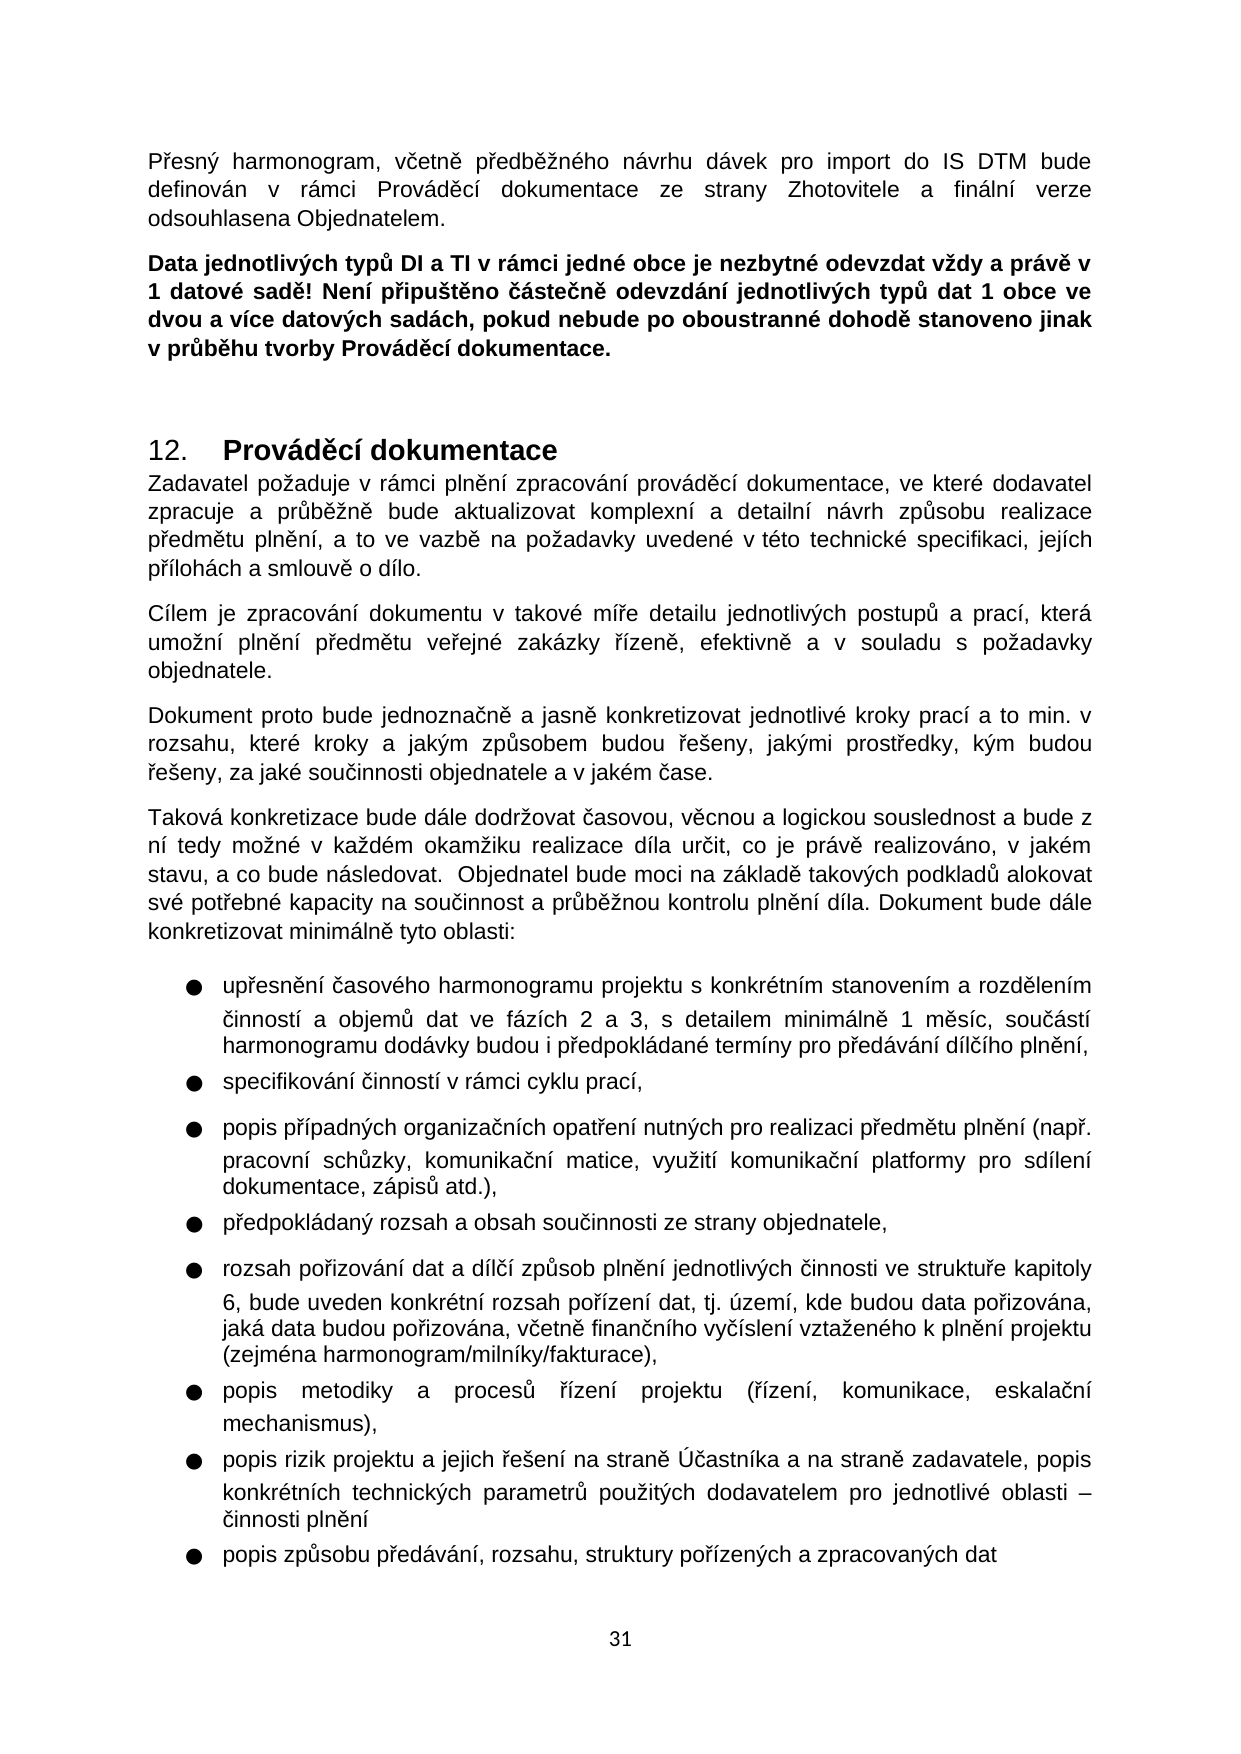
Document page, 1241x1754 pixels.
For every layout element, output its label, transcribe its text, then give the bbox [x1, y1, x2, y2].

text Taková konkretizace bude dále dodržovat časovou, věcnou a logickou souslednost a bude z ní tedy možné v každém okamžiku realizace díla určit, co je právě realizováno, v jakém stavu, a co bude následovat. Objednatel bude moci na základě takových podkladů alokovat své potřebné kapacity na součinnost a průběžnou kontrolu plnění díla. Dokument bude dále konkretizovat minimálně tyto oblasti: [148, 804, 1093, 944]
list upřesnění časového harmonogramu projektu s konkrétním stanovením a rozdělením činností a objemů dat ve fázích 2 a 3, s detailem minimálně 1 měsíc, součástí harmonogramu dodávky budou i předpokládané termíny pro předávání dílčího plnění, [185, 963, 1093, 1058]
list předpokládaný rozsah a obsah součinnosti ze strany objednatele, [185, 1200, 1093, 1242]
text Dokument proto bude jednoznačně a jasně konkretizovat jednotlivé kroky prací a to min. v rozsahu, které kroky a jakým způsobem budou řešeny, jakými prostředky, kým budou řešeny, za jaké součinnosti objednatele a v jakém čase. [148, 702, 1093, 785]
text Přesný harmonogram, včetně předběžného návrhu dávek pro import do IS DTM bude definován v rámci Prováděcí dokumentace ze strany Zhotovitele a finální verze odsouhlasena Objednatelem. [148, 148, 1093, 231]
subtitle Prováděcí dokumentace [148, 433, 1093, 467]
list popis případných organizačních opatření nutných pro realizaci předmětu plnění (např. pracovní schůzky, komunikační matice, využití komunikační platformy pro sdílení dokumentace, zápisů atd.), [185, 1104, 1093, 1200]
list popis rizik projektu a jejich řešení na straně Účastníka a na straně zadavatele, popis konkrétních technických parametrů použitých dodavatelem pro jednotlivé oblasti – činnosti plnění [185, 1437, 1093, 1532]
text Cílem je zpracování dokumentu v takové míře detailu jednotlivých postupů a prací, která umožní plnění předmětu veřejné zakázky řízeně, efektivně a v souladu s požadavky objednatele. [148, 600, 1093, 683]
list popis způsobu předávání, rozsahu, struktury pořízených a zpracovaných dat [185, 1532, 1093, 1575]
text Zadavatel požaduje v rámci plnění zpracování prováděcí dokumentace, ve které dodavatel zpracuje a průběžně bude aktualizovat komplexní a detailní návrh způsobu realizace předmětu plnění, a to ve vazbě na požadavky uvedené v této technické specifikaci, jejích přílohách a smlouvě o dílo. [148, 469, 1093, 581]
list popis metodiky a procesů řízení projektu (řízení, komunikace, eskalační mechanismus), [185, 1367, 1093, 1437]
text Data jednotlivých typů DI a TI v rámci jedné obce je nezbytné odevzdat vždy a právě v 1 datové sadě! Není připuštěno částečně odevzdání jednotlivých typů dat 1 obce ve dvou a více datových sadách, pokud nebude po oboustranné dohodě stanoveno jinak v průběhu tvorby Prováděcí dokumentace. [148, 249, 1093, 361]
list rozsah pořizování dat a dílčí způsob plnění jednotlivých činnosti ve struktuře kapitoly 6, bude uveden konkrétní rozsah pořízení dat, tj. území, kde budou data pořizována, jaká data budou pořizována, včetně finančního vyčíslení vztaženého k plnění projektu (zejména harmonogram/milníky/fakturace), [185, 1246, 1093, 1367]
list specifikování činností v rámci cyklu prací, [185, 1058, 1093, 1101]
